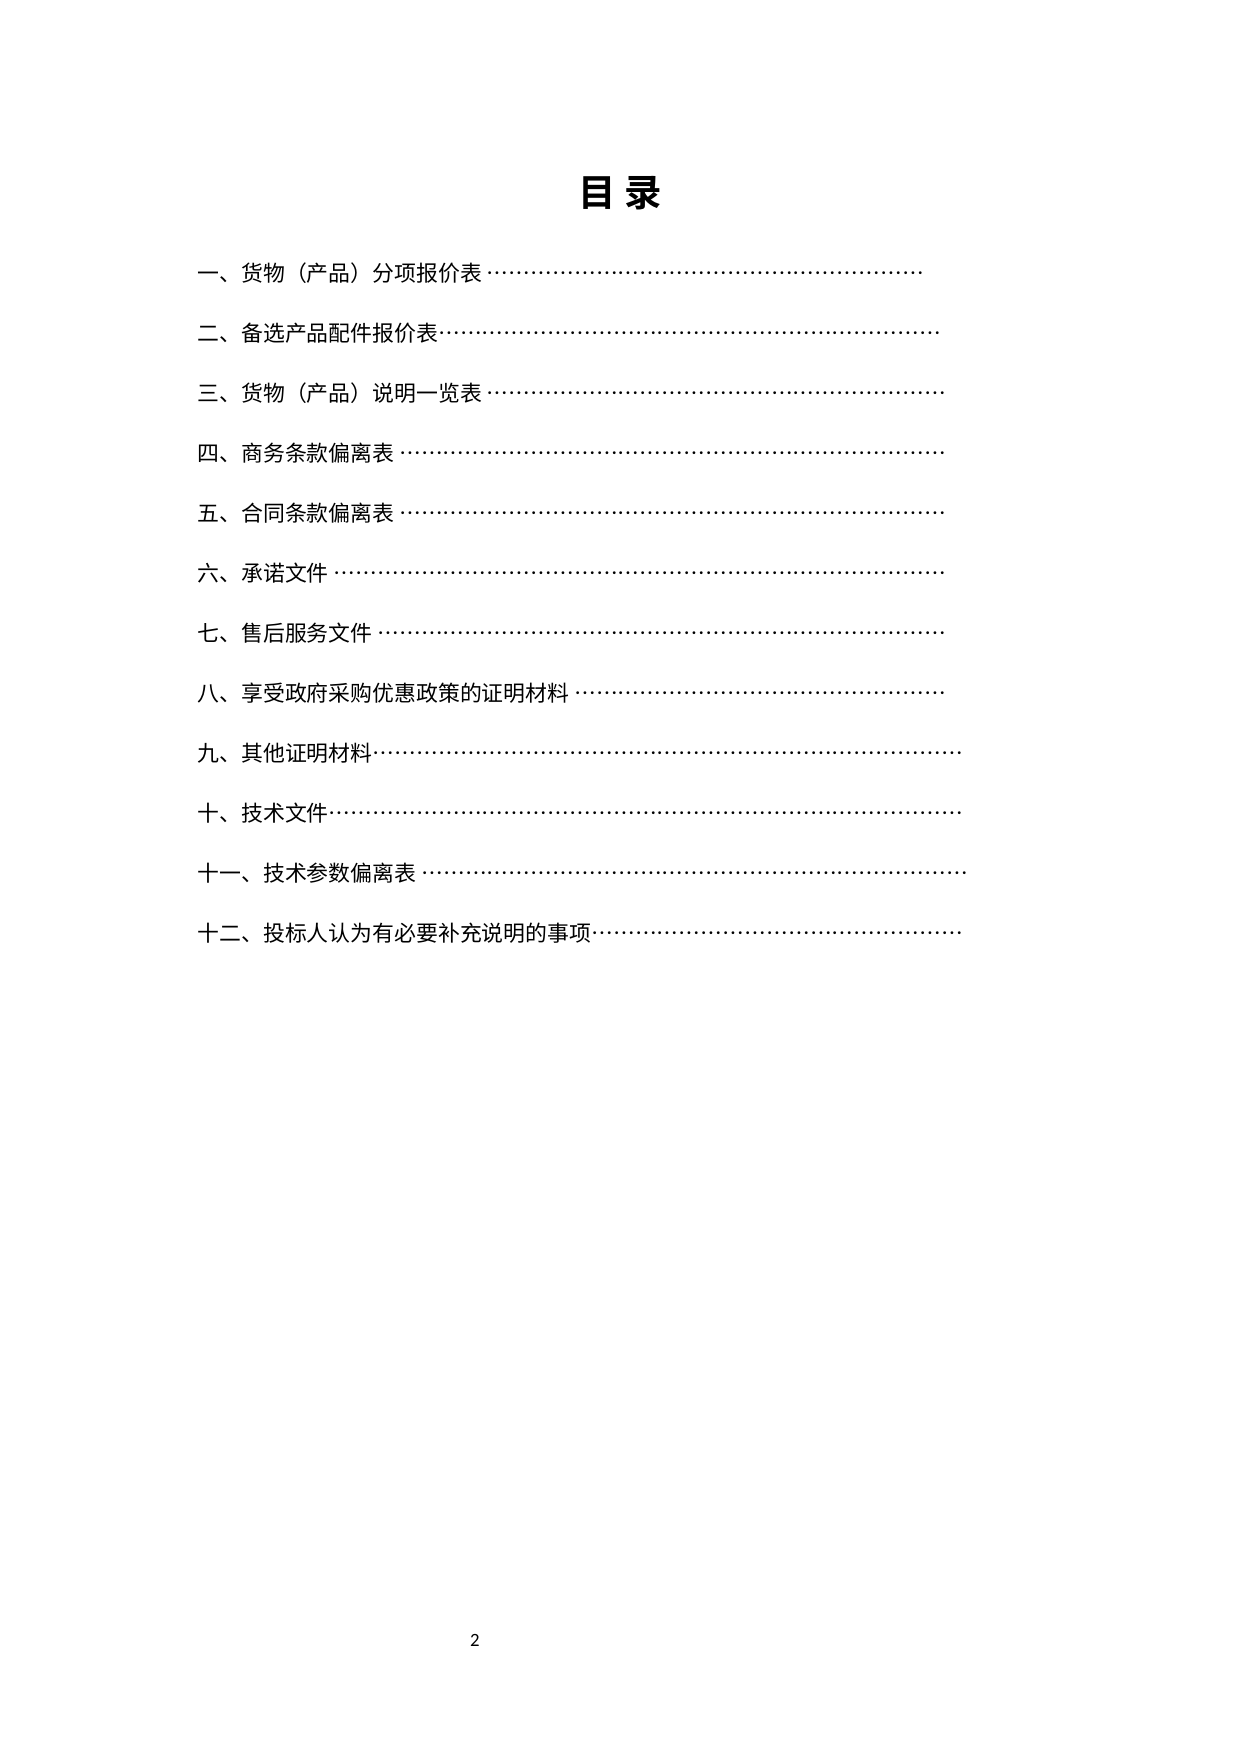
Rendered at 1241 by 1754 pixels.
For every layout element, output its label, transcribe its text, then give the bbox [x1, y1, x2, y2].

text 五、合同条款偏离表 ………………………………………………………………… [153, 496, 1087, 528]
text 十一、技术参数偏离表 ………………………………………………………………… [153, 856, 1087, 888]
text 三、货物（产品）说明一览表 ……………………………………………………… [153, 376, 1087, 408]
text 目 录 [153, 162, 1087, 217]
text 二、备选产品配件报价表…………………………………………………………… [153, 316, 1087, 348]
text 十二、投标人认为有必要补充说明的事项…………………………………………… [153, 916, 1087, 948]
text 九、其他证明材料……………………………………………………………………… [153, 736, 1087, 768]
text 一、货物（产品）分项报价表 …………………………………………………… [153, 256, 1087, 288]
text 六、承诺文件 ………………………………………………………………………… [153, 556, 1087, 588]
text 四、商务条款偏离表 ………………………………………………………………… [153, 436, 1087, 468]
text 八、享受政府采购优惠政策的证明材料 …………………………………………… [153, 676, 1087, 708]
text 十、技术文件…………………………………………………………………………… [153, 796, 1087, 828]
text 七、售后服务文件 …………………………………………………………………… [153, 616, 1087, 648]
